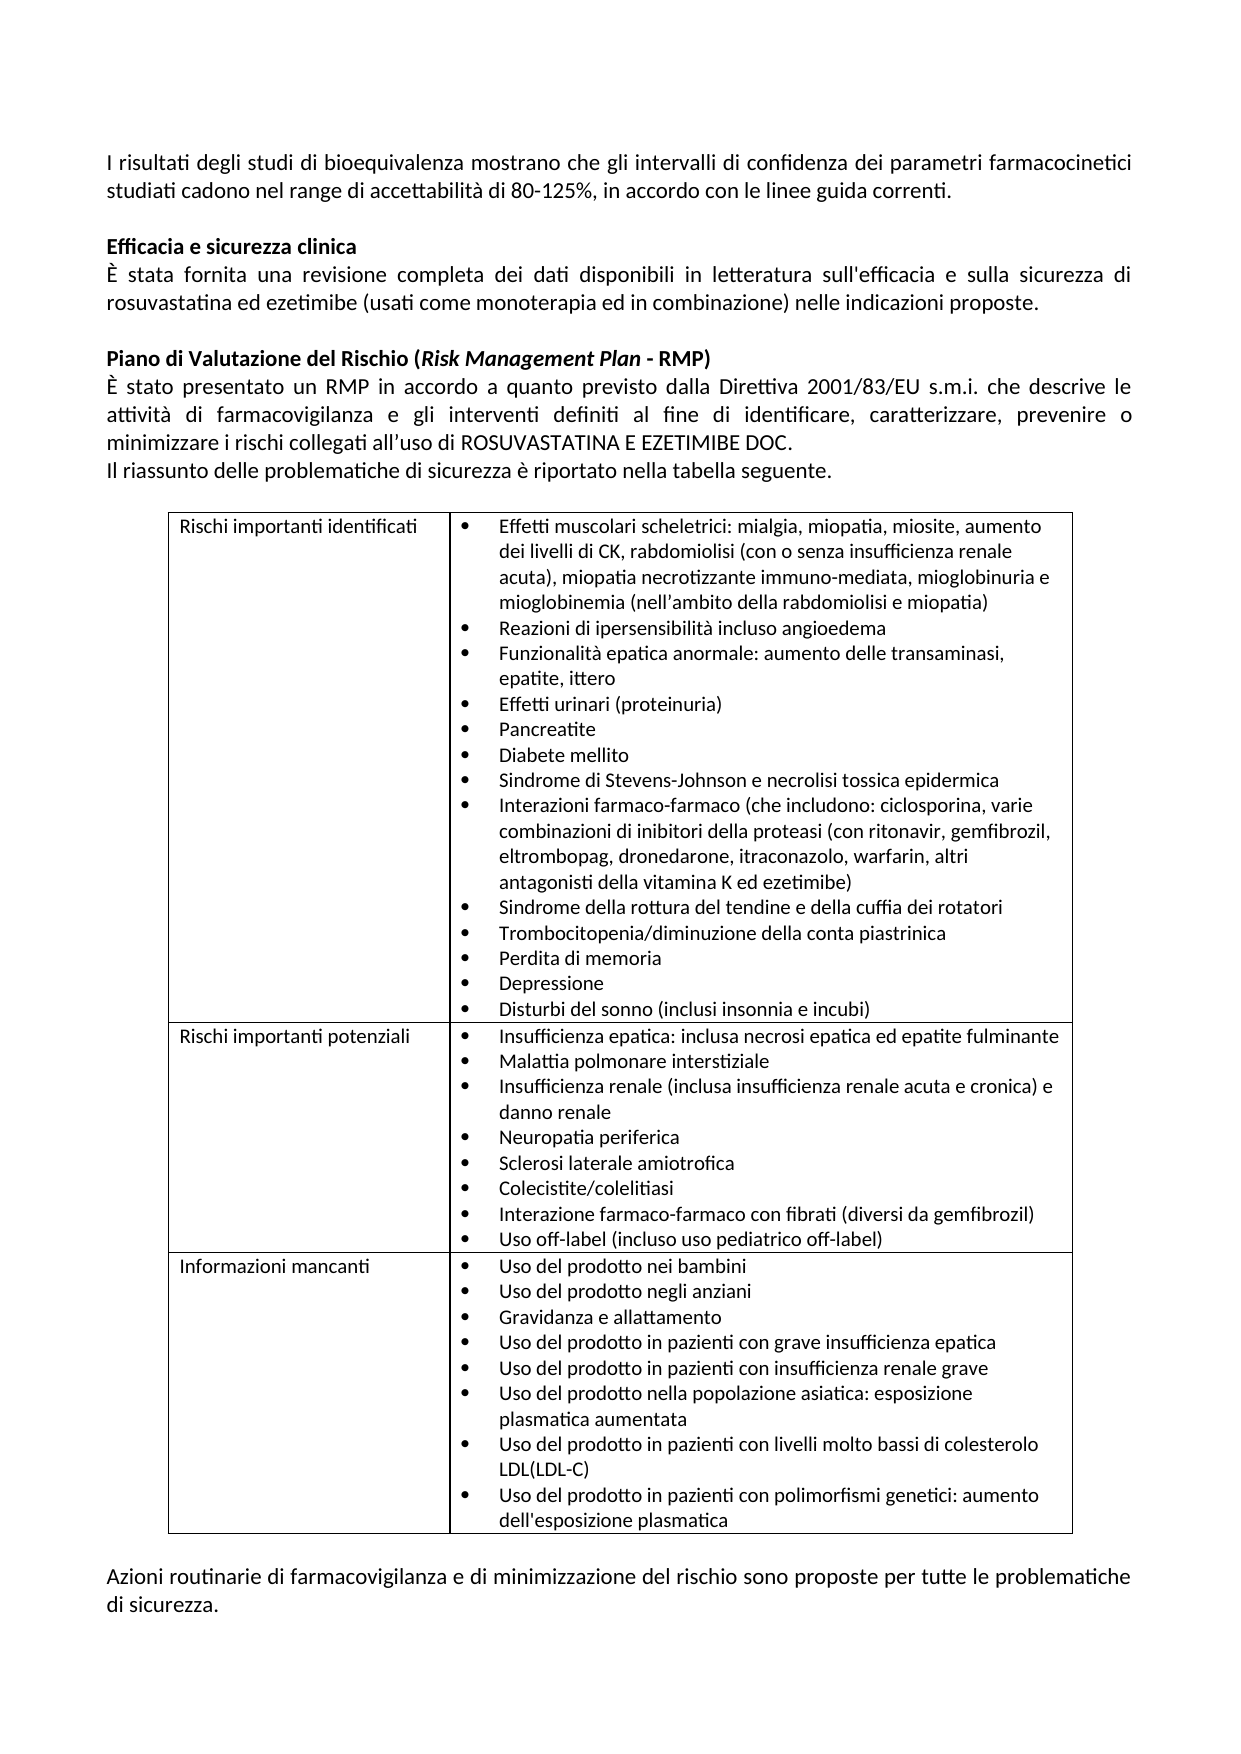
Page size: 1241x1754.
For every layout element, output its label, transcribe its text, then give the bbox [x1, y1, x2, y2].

table_header Rischi importanti identificati [169, 513, 449, 1021]
table_cell Uso del prodotto nei bambini Uso del prodotto negli anziani Gravidanza e allattamento Uso del prodotto in pazienti con grave insufficienza epatica Uso del prodotto in pazienti con insufficienza renale grave Uso del prodotto nella popolazione asiatica: esposizione plasmatica aumentata Uso del prodotto in pazienti con livelli molto bassi di colesterolo LDL(LDL-C) Uso del prodotto in pazienti con polimorfismi genetici: aumento dell'esposizione plasmatica [451, 1253, 1072, 1533]
table_cell Informazioni mancanti [169, 1253, 449, 1533]
text È stata fornita una revisione completa dei dati disponibili in letteratura sull'efficacia e sulla sicurezza di rosuvastatina ed ezetimibe (usati come monoterapia ed in combinazione) nelle indicazioni proposte. [106, 260, 1134, 316]
table_header Effetti muscolari scheletrici: mialgia, miopatia, miosite, aumento dei livelli di CK, rabdomiolisi (con o senza insufficienza renale acuta), miopatia necrotizzante immuno-mediata, mioglobinuria e mioglobinemia (nell’ambito della rabdomiolisi e miopatia) Reazioni di ipersensibilità incluso angioedema Funzionalità epatica anormale: aumento delle transaminasi, epatite, ittero Effetti urinari (proteinuria) Pancreatite Diabete mellito Sindrome di Stevens-Johnson e necrolisi tossica epidermica Interazioni farmaco-farmaco (che includono: ciclosporina, varie combinazioni di inibitori della proteasi (con ritonavir, gemfibrozil, eltrombopag, dronedarone, itraconazolo, warfarin, altri antagonisti della vitamina K ed ezetimibe) Sindrome della rottura del tendine e della cuffia dei rotatori Trombocitopenia/diminuzione della conta piastrinica Perdita di memoria Depressione Disturbi del sonno (inclusi insonnia e incubi) [451, 513, 1072, 1021]
list Piano di Valutazione del Rischio (Risk Management Plan - RMP) [106, 344, 1134, 372]
text Efficacia e sicurezza clinica [106, 232, 1134, 260]
list Il riassunto delle problematiche di sicurezza è riportato nella tabella seguente. [106, 456, 1134, 484]
table_cell Rischi importanti potenziali [169, 1023, 449, 1252]
text I risultati degli studi di bioequivalenza mostrano che gli intervalli di confidenza dei parametri farmacocinetici studiati cadono nel range di accettabilità di 80-125%, in accordo con le linee guida correnti. [106, 148, 1134, 204]
list Azioni routinarie di farmacovigilanza e di minimizzazione del rischio sono proposte per tutte le problematiche di sicurezza. [106, 1562, 1134, 1618]
list È stato presentato un RMP in accordo a quanto previsto dalla Direttiva 2001/83/EU s.m.i. che descrive le attività di farmacovigilanza e gli interventi definiti al fine di identificare, caratterizzare, prevenire o minimizzare i rischi collegati all’uso di ROSUVASTATINA E EZETIMIBE DOC. [106, 372, 1134, 456]
table_cell Insufficienza epatica: inclusa necrosi epatica ed epatite fulminante Malattia polmonare interstiziale Insufficienza renale (inclusa insufficienza renale acuta e cronica) e danno renale Neuropatia periferica Sclerosi laterale amiotrofica Colecistite/colelitiasi Interazione farmaco-farmaco con fibrati (diversi da gemfibrozil) Uso off-label (incluso uso pediatrico off-label) [451, 1023, 1072, 1252]
